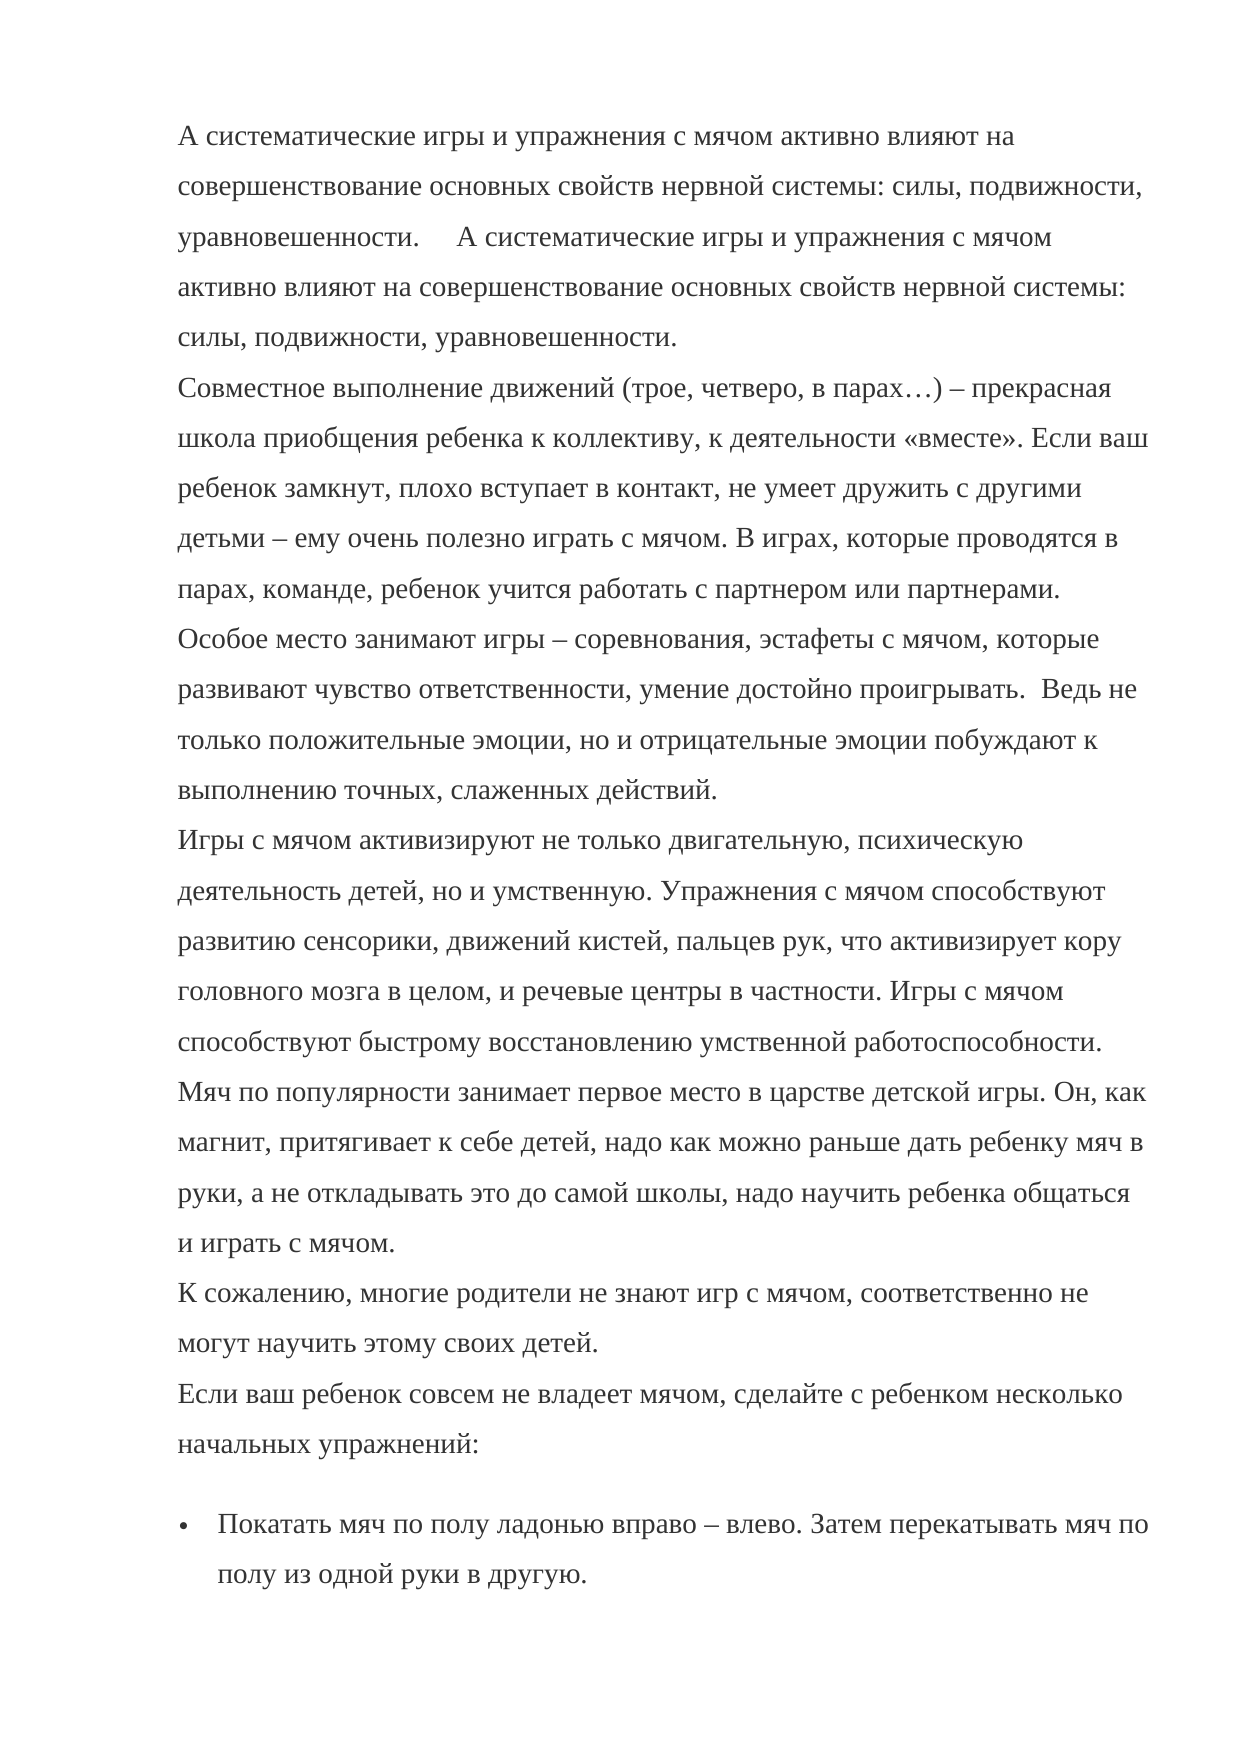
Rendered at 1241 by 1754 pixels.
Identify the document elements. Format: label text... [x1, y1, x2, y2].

list Покатать мяч по полу ладонью вправо – влево. Затем перекатывать мяч по полу из одной руки в другую. [180, 1506, 1152, 1589]
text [177, 118, 1152, 1460]
